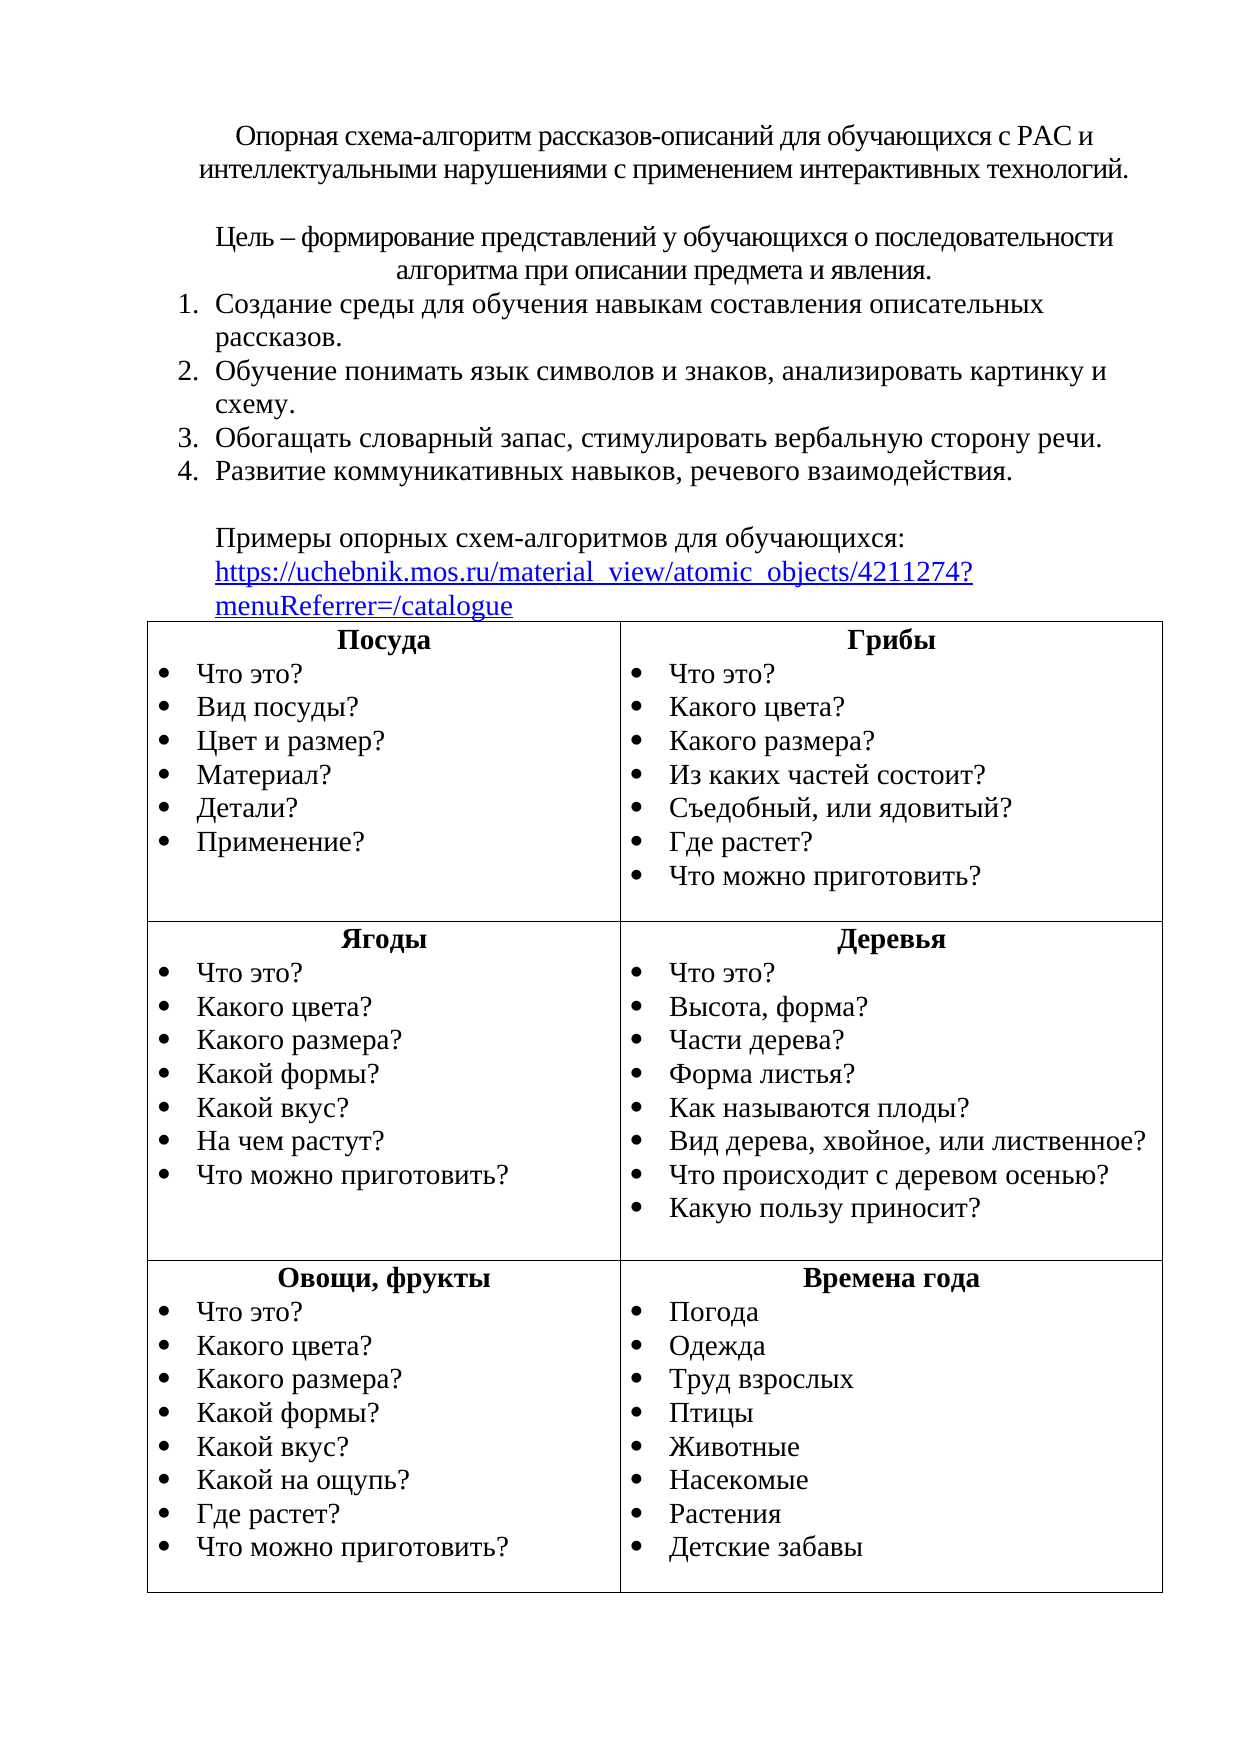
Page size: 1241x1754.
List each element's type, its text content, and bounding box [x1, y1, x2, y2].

table_cell Деревья Что это? Высота, форма? Части дерева? Форма листья? Как называются плоды? Вид дерева, хвойное, или лиственное? Что происходит с деревом осенью? Какую пользу приносит? [621, 922, 1162, 1259]
list Развитие коммуникативных навыков, речевого взаимодействия. [177, 453, 1152, 487]
table_cell Времена года Погода Одежда Труд взрослых Птицы Животные Насекомые Растения Детские забавы [621, 1261, 1162, 1592]
text https://uchebnik.mos.ru/material_view/atomic_objects/4211274?menuReferrer=/catalogue [215, 554, 1152, 621]
table_cell Ягоды Что это? Какого цвета? Какого размера? Какой формы? Какой вкус? На чем растут? Что можно приготовить? [148, 922, 620, 1259]
list Создание среды для обучения навыкам составления описательных рассказов. [177, 286, 1152, 353]
text Цель – формирование представлений у обучающихся о последовательности алгоритма при описании предмета и явления. [177, 219, 1152, 286]
table_cell Овощи, фрукты Что это? Какого цвета? Какого размера? Какой формы? Какой вкус? Какой на ощупь? Где растет? Что можно приготовить? [148, 1261, 620, 1592]
table_header Посуда Что это? Вид посуды? Цвет и размер? Материал? Детали? Применение? [148, 622, 620, 921]
list Обогащать словарный запас, стимулировать вербальную сторону речи. [177, 420, 1152, 453]
text Опорная схема-алгоритм рассказов-описаний для обучающихся с РАС и интеллектуальными нарушениями с применением интерактивных технологий. [177, 118, 1152, 185]
text Примеры опорных схем-алгоритмов для обучающихся: [215, 521, 1152, 554]
table_header Грибы Что это? Какого цвета? Какого размера? Из каких частей состоит? Съедобный, или ядовитый? Где растет? Что можно приготовить? [621, 622, 1162, 921]
list Обучение понимать язык символов и знаков, анализировать картинку и схему. [177, 353, 1152, 420]
